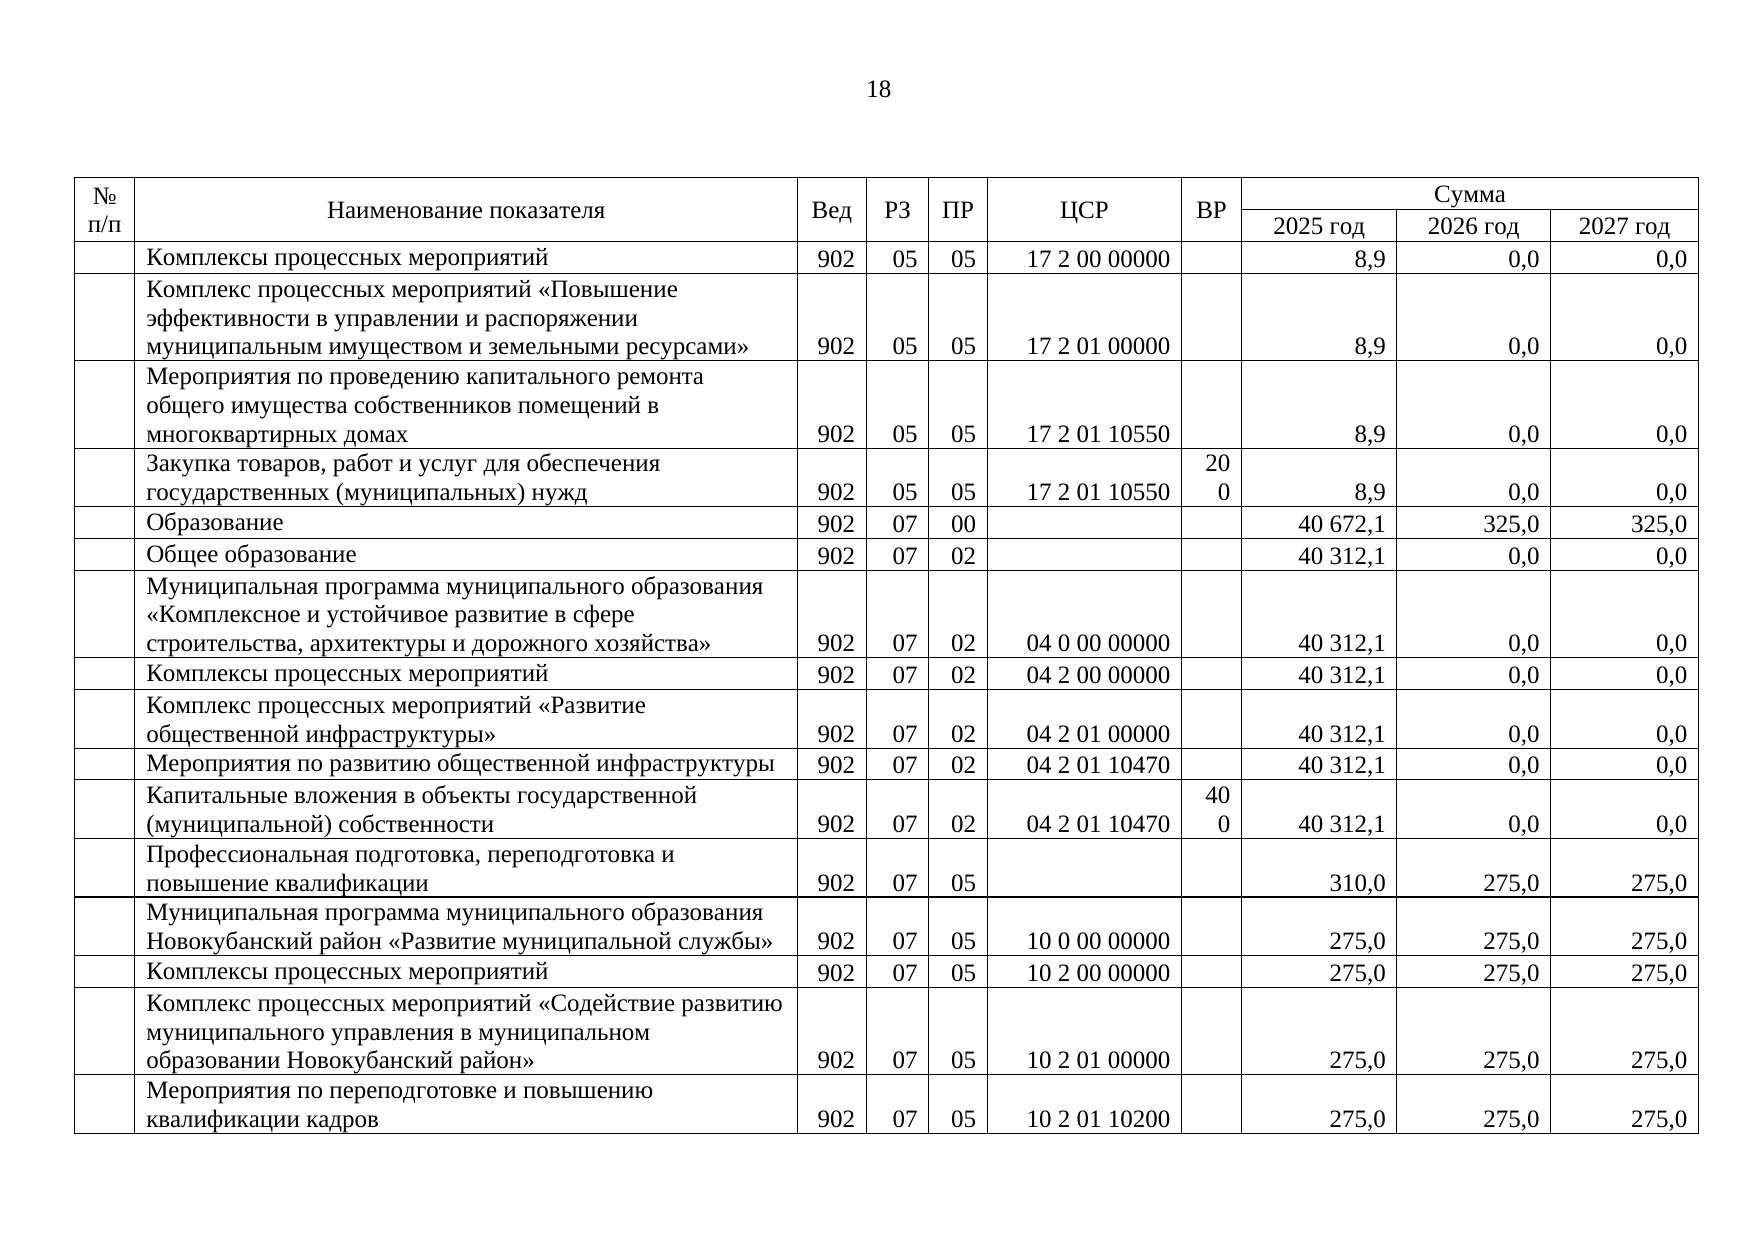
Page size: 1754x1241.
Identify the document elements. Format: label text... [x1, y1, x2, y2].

table_cell 02 [929, 539, 987, 570]
table_cell [75, 780, 134, 838]
table_cell 902 [798, 749, 866, 779]
table_cell 17 2 01 10550 [988, 449, 1181, 506]
table_cell 275,0 [1242, 898, 1396, 955]
table_cell 2026 год [1397, 210, 1550, 241]
table_cell 275,0 [1242, 956, 1396, 987]
table_cell 05 [929, 988, 987, 1074]
table_cell [1182, 839, 1241, 896]
table_cell 10 0 00 00000 [988, 898, 1181, 955]
table_cell 902 [798, 956, 866, 987]
table_cell 902 [798, 539, 866, 570]
table_cell 902 [798, 507, 866, 538]
table_cell 902 [798, 690, 866, 747]
table_cell 902 [798, 1075, 866, 1133]
table_cell 2025 год [1242, 210, 1396, 241]
table_cell 0,0 [1551, 749, 1698, 779]
table_cell 902 [798, 571, 866, 657]
table_cell 10 2 01 00000 [988, 988, 1181, 1074]
table_cell [1182, 898, 1241, 955]
table_cell 902 [798, 898, 866, 955]
table_cell 05 [929, 242, 987, 273]
table_cell [75, 274, 134, 360]
table_cell 07 [867, 507, 928, 538]
table_cell 8,9 [1242, 274, 1396, 360]
table_cell 0,0 [1397, 361, 1550, 447]
table_cell [75, 658, 134, 689]
table_cell [1182, 690, 1241, 747]
table_cell 02 [929, 658, 987, 689]
table_cell 0,0 [1551, 449, 1698, 506]
table_cell 02 [929, 749, 987, 779]
table_cell 05 [867, 274, 928, 360]
table_cell [75, 749, 134, 779]
table_cell [1182, 988, 1241, 1074]
table_cell 40 312,1 [1242, 780, 1396, 838]
table_cell 04 0 00 00000 [988, 571, 1181, 657]
table_cell [75, 507, 134, 538]
table_cell 07 [867, 956, 928, 987]
table_header ВР [1182, 178, 1241, 241]
table_cell 200 [1182, 449, 1241, 506]
table_cell 05 [867, 242, 928, 273]
table_cell 02 [929, 571, 987, 657]
table_cell 07 [867, 690, 928, 747]
table_cell [988, 507, 1181, 538]
table_cell 04 2 00 00000 [988, 658, 1181, 689]
table_cell 275,0 [1551, 988, 1698, 1074]
table_header ПР [929, 178, 987, 241]
table_cell [75, 449, 134, 506]
table_cell 902 [798, 839, 866, 896]
table_cell 902 [798, 242, 866, 273]
table_header № п/п [75, 178, 134, 241]
table_cell [1182, 956, 1241, 987]
table_cell [1182, 361, 1241, 447]
table_cell 902 [798, 449, 866, 506]
table_cell 0,0 [1551, 780, 1698, 838]
table_cell 275,0 [1397, 988, 1550, 1074]
table_cell 04 2 01 10470 [988, 780, 1181, 838]
table_cell 07 [867, 658, 928, 689]
table_cell Образование [135, 507, 797, 538]
table_cell Мероприятия по переподготовке и повышению квалификации кадров [135, 1075, 797, 1133]
table_cell 07 [867, 571, 928, 657]
table_cell 8,9 [1242, 242, 1396, 273]
table_cell [75, 1075, 134, 1133]
table_cell 0,0 [1551, 539, 1698, 570]
table_cell Капитальные вложения в объекты государственной (муниципальной) собственности [135, 780, 797, 838]
table_cell 05 [929, 839, 987, 896]
table_cell 902 [798, 658, 866, 689]
table_cell Комплексы процессных мероприятий [135, 658, 797, 689]
table_cell 07 [867, 539, 928, 570]
table_cell 325,0 [1551, 507, 1698, 538]
table_cell Закупка товаров, работ и услуг для обеспечения государственных (муниципальных) нужд [135, 449, 797, 506]
table_cell 0,0 [1551, 361, 1698, 447]
table_cell 02 [929, 690, 987, 747]
table_cell [75, 839, 134, 896]
table_cell 05 [929, 956, 987, 987]
table_cell 275,0 [1551, 1075, 1698, 1133]
table_cell 400 [1182, 780, 1241, 838]
table_cell Профессиональная подготовка, переподготовка и повышение квалификации [135, 839, 797, 896]
table_header Сумма [1242, 178, 1698, 209]
table_header ЦСР [988, 178, 1181, 241]
table_cell [75, 361, 134, 447]
table_cell 04 2 01 10470 [988, 749, 1181, 779]
table_cell Комплекс процессных мероприятий «Содействие развитию муниципального управления в муниципальном образовании Новокубанский район» [135, 988, 797, 1074]
table_cell 0,0 [1397, 690, 1550, 747]
table_cell 40 312,1 [1242, 539, 1396, 570]
table_cell Мероприятия по развитию общественной инфраструктуры [135, 749, 797, 779]
table_cell [988, 539, 1181, 570]
table_cell 05 [929, 274, 987, 360]
table_cell 0,0 [1397, 749, 1550, 779]
table_cell 0,0 [1551, 571, 1698, 657]
table_cell 17 2 01 10550 [988, 361, 1181, 447]
table_cell [75, 690, 134, 747]
table_cell 07 [867, 898, 928, 955]
table_cell [1182, 507, 1241, 538]
table_cell 05 [929, 1075, 987, 1133]
table_cell 05 [867, 449, 928, 506]
table_cell 0,0 [1397, 449, 1550, 506]
table_cell 05 [867, 361, 928, 447]
table_cell 275,0 [1551, 956, 1698, 987]
table_cell 275,0 [1397, 956, 1550, 987]
table_cell 02 [929, 780, 987, 838]
table_cell Муниципальная программа муниципального образования «Комплексное и устойчивое развитие в сфере строительства, архитектуры и дорожного хозяйства» [135, 571, 797, 657]
table_cell Общее образование [135, 539, 797, 570]
table_cell 17 2 01 00000 [988, 274, 1181, 360]
table_cell 902 [798, 988, 866, 1074]
table_cell [1182, 571, 1241, 657]
table_cell Комплекс процессных мероприятий «Развитие общественной инфраструктуры» [135, 690, 797, 747]
table_cell 0,0 [1551, 690, 1698, 747]
table_cell [75, 242, 134, 273]
table_cell [75, 898, 134, 955]
table_cell 0,0 [1397, 780, 1550, 838]
table_cell 0,0 [1551, 242, 1698, 273]
table_cell 07 [867, 839, 928, 896]
table_cell 10 2 01 10200 [988, 1075, 1181, 1133]
table_cell 275,0 [1242, 988, 1396, 1074]
table_cell 275,0 [1551, 839, 1698, 896]
table_cell 05 [929, 449, 987, 506]
table_cell 902 [798, 780, 866, 838]
table_cell 40 312,1 [1242, 658, 1396, 689]
table_cell [75, 571, 134, 657]
table_cell 0,0 [1397, 274, 1550, 360]
table_cell 310,0 [1242, 839, 1396, 896]
table_cell 8,9 [1242, 449, 1396, 506]
table_cell Комплексы процессных мероприятий [135, 956, 797, 987]
table_cell 07 [867, 1075, 928, 1133]
table_cell Комплекс процессных мероприятий «Повышение эффективности в управлении и распоряжении муниципальным имуществом и земельными ресурсами» [135, 274, 797, 360]
table_header Наименование показателя [135, 178, 797, 241]
table_cell 8,9 [1242, 361, 1396, 447]
table_cell 275,0 [1397, 1075, 1550, 1133]
table_cell [75, 956, 134, 987]
table_cell 05 [929, 898, 987, 955]
table_cell 17 2 00 00000 [988, 242, 1181, 273]
table_cell [75, 988, 134, 1074]
table_cell 0,0 [1551, 274, 1698, 360]
table_cell 0,0 [1551, 658, 1698, 689]
table_cell 275,0 [1397, 898, 1550, 955]
table_cell 275,0 [1397, 839, 1550, 896]
table_header Вед [798, 178, 866, 241]
table_header РЗ [867, 178, 928, 241]
table_cell 275,0 [1242, 1075, 1396, 1133]
table_cell 40 312,1 [1242, 571, 1396, 657]
table_cell 00 [929, 507, 987, 538]
table_cell 10 2 00 00000 [988, 956, 1181, 987]
table_cell 07 [867, 780, 928, 838]
table_cell [75, 539, 134, 570]
table_cell Комплексы процессных мероприятий [135, 242, 797, 273]
table_cell 0,0 [1397, 539, 1550, 570]
table_cell Мероприятия по проведению капитального ремонта общего имущества собственников помещений в многоквартирных домах [135, 361, 797, 447]
table_cell [988, 839, 1181, 896]
table_cell 0,0 [1397, 571, 1550, 657]
table_cell 40 312,1 [1242, 690, 1396, 747]
table_cell 0,0 [1397, 242, 1550, 273]
table_cell 40 672,1 [1242, 507, 1396, 538]
table_cell 902 [798, 274, 866, 360]
table_cell 902 [798, 361, 866, 447]
table_cell 05 [929, 361, 987, 447]
table_cell [1182, 539, 1241, 570]
table_cell [1182, 1075, 1241, 1133]
table_cell Муниципальная программа муниципального образования Новокубанский район «Развитие муниципальной службы» [135, 898, 797, 955]
table_cell [1182, 242, 1241, 273]
table_cell [1182, 274, 1241, 360]
table_cell 07 [867, 749, 928, 779]
table_cell 07 [867, 988, 928, 1074]
table_cell [1182, 658, 1241, 689]
table_cell [1182, 749, 1241, 779]
table_cell 0,0 [1397, 658, 1550, 689]
table_cell 04 2 01 00000 [988, 690, 1181, 747]
table_cell 325,0 [1397, 507, 1550, 538]
table_cell 275,0 [1551, 898, 1698, 955]
table_cell 40 312,1 [1242, 749, 1396, 779]
table_cell 2027 год [1551, 210, 1698, 241]
